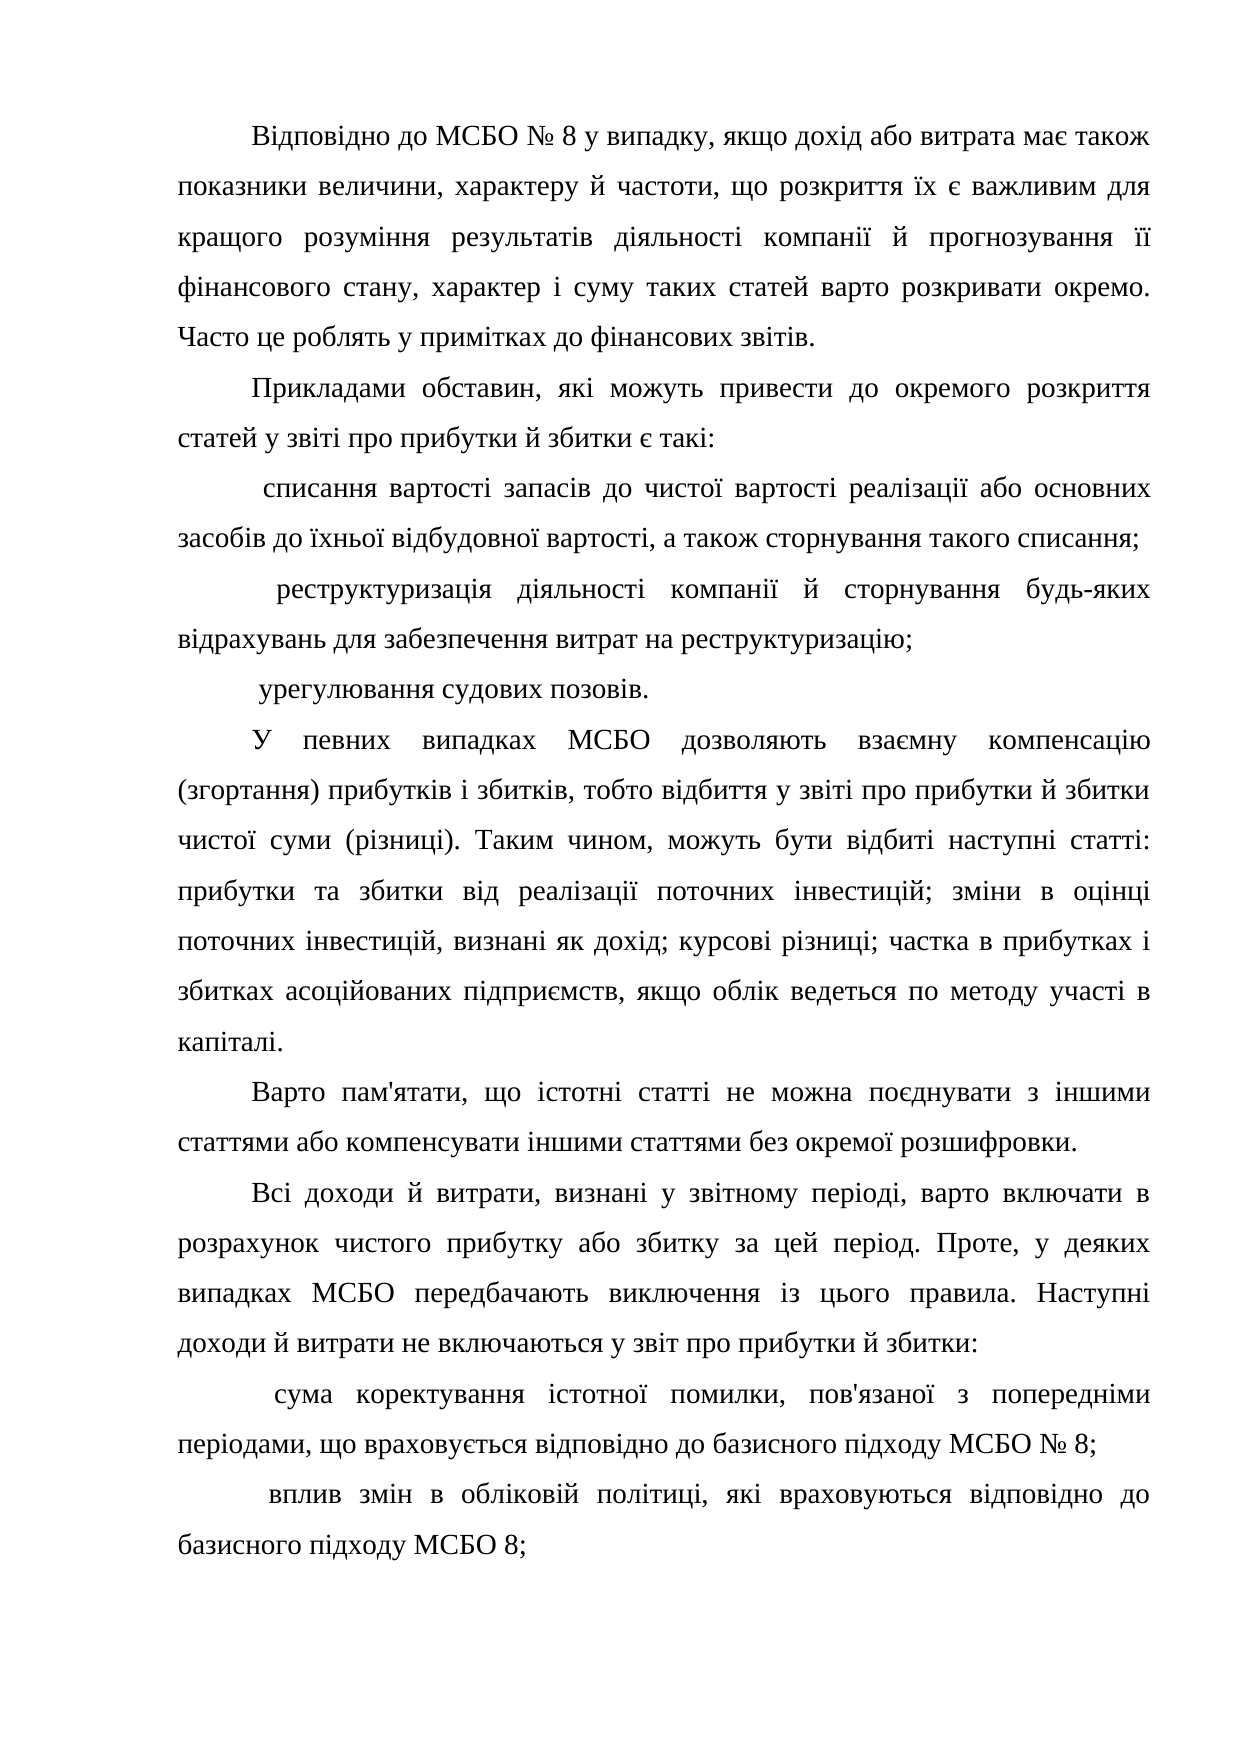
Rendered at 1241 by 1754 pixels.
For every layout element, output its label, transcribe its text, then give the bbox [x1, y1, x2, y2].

text Прикладами обставин, які можуть привести до окремого розкриття статей у звіті про прибутки й збитки є такі: [177, 370, 1152, 453]
text Варто пам'ятати, що істотні статті не можна поєднувати з іншими статтями або компенсувати іншими статтями без окремої розшифровки. [177, 1074, 1152, 1158]
text списання вартості запасів до чистої вартості реалізації або основних засобів до їхньої відбудовної вартості, а також сторнування такого списання; [177, 470, 1152, 554]
text реструктуризація діяльності компанії й сторнування будь-яких відрахувань для забезпечення витрат на реструктуризацію; [177, 571, 1152, 655]
text Всі доходи й витрати, визнані у звітному періоді, варто включати в розрахунок чистого прибутку або збитку за цей період. Проте, у деяких випадках МСБО передбачають виключення із цього правила. Наступні доходи й витрати не включаються у звіт про прибутки й збитки: [177, 1175, 1152, 1359]
text вплив змін в обліковій політиці, які враховуються відповідно до базисного підходу МСБО 8; [177, 1477, 1152, 1560]
text Відповідно до МСБО № 8 у випадку, якщо дохід або витрата має також показники величини, характеру й частоти, що розкриття їх є важливим для кращого розуміння результатів діяльності компанії й прогнозування її фінансового стану, характер і суму таких статей варто розкривати окремо. Часто це роблять у примітках до фінансових звітів. [177, 118, 1152, 353]
text урегулювання судових позовів. [177, 672, 1152, 705]
text У певних випадках МСБО дозволяють взаємну компенсацію (згортання) прибутків і збитків, тобто відбиття у звіті про прибутки й збитки чистої суми (різниці). Таким чином, можуть бути відбиті наступні статті: прибутки та збитки від реалізації поточних інвестицій; зміни в оцінці поточних інвестицій, визнані як дохід; курсові різниці; частка в прибутках і збитках асоційованих підприємств, якщо облік ведеться по методу участі в капіталі. [177, 722, 1152, 1057]
text сума коректування істотної помилки, пов'язаної з попередніми періодами, що враховується відповідно до базисного підходу МСБО № 8; [177, 1376, 1152, 1460]
